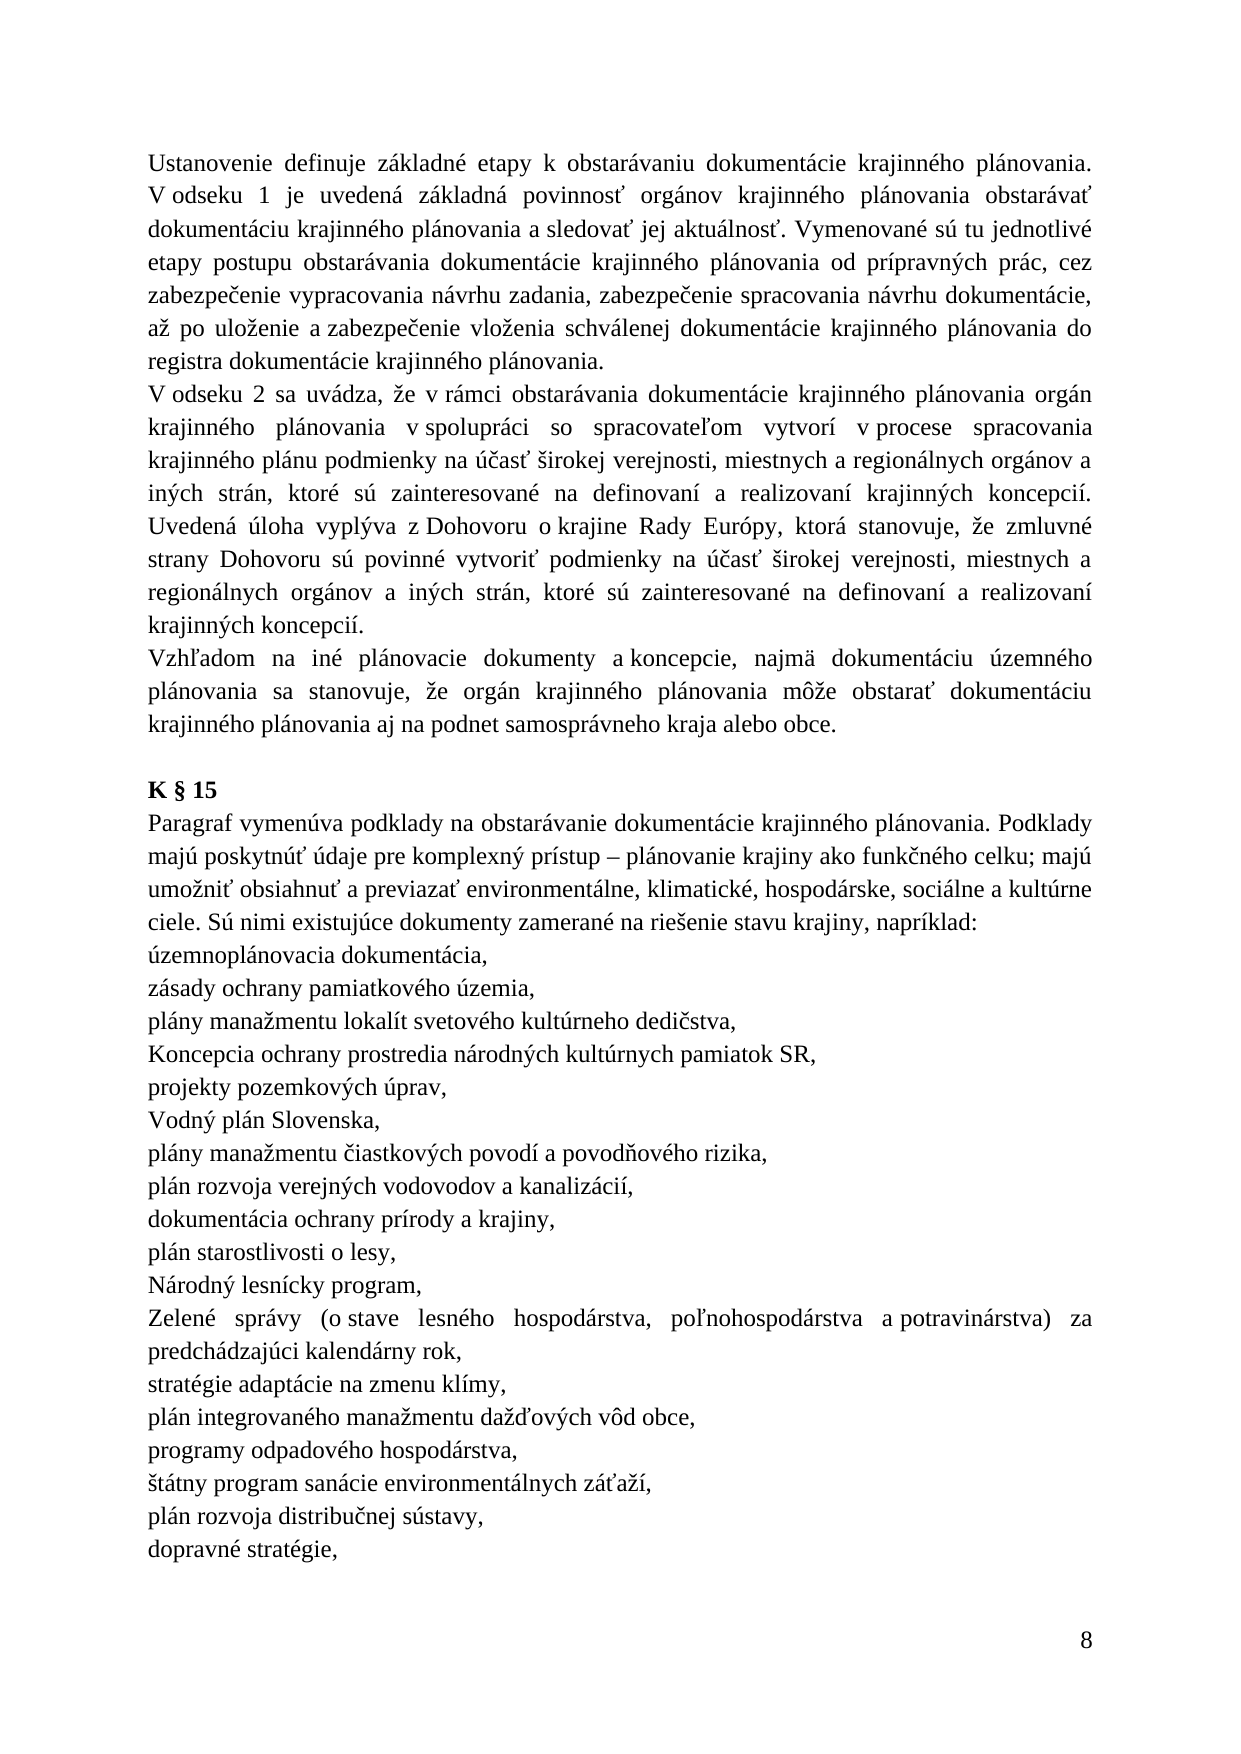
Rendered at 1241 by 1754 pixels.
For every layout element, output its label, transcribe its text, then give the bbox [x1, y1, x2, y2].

text dokumentácia ochrany prírody a krajiny, [148, 1204, 1093, 1233]
text programy odpadového hospodárstva, [148, 1435, 1093, 1464]
text projekty pozemkových úprav, [148, 1072, 1093, 1101]
text územnoplánovacia dokumentácia, [148, 940, 1093, 969]
text Vodný plán Slovenska, [148, 1105, 1093, 1134]
text Koncepcia ochrany prostredia národných kultúrnych pamiatok SR, [148, 1039, 1107, 1068]
text K § 15 [148, 775, 1093, 804]
text Vzhľadom na iné plánovacie dokumenty a koncepcie, najmä dokumentáciu územného plánovania sa stanovuje, že orgán krajinného plánovania môže obstarať dokumentáciu krajinného plánovania aj na podnet samosprávneho kraja alebo obce. [148, 643, 1093, 738]
text stratégie adaptácie na zmenu klímy, [148, 1369, 1093, 1398]
text štátny program sanácie environmentálnych záťaží, [148, 1468, 1093, 1497]
text plány manažmentu čiastkových povodí a povodňového rizika, [148, 1138, 1093, 1167]
text plány manažmentu lokalít svetového kultúrneho dedičstva, [148, 1006, 1107, 1035]
text Národný lesnícky program, [148, 1270, 1093, 1299]
text plán rozvoja distribučnej sústavy, [148, 1501, 1093, 1530]
text plán rozvoja verejných vodovodov a kanalizácií, [148, 1171, 1093, 1200]
text plán integrovaného manažmentu dažďových vôd obce, [148, 1402, 1093, 1431]
text dopravné stratégie, [148, 1534, 1093, 1563]
text Ustanovenie definuje základné etapy k obstarávaniu dokumentácie krajinného plánovania. V odseku 1 je uvedená základná povinnosť orgánov krajinného plánovania obstarávať dokumentáciu krajinného plánovania a sledovať jej aktuálnosť. Vymenované sú tu jednotlivé etapy postupu obstarávania dokumentácie krajinného plánovania od prípravných prác, cez zabezpečenie vypracovania návrhu zadania, zabezpečenie spracovania návrhu dokumentácie, až po uloženie a zabezpečenie vloženia schválenej dokumentácie krajinného plánovania do registra dokumentácie krajinného plánovania. [148, 148, 1093, 374]
text zásady ochrany pamiatkového územia, [148, 973, 1093, 1002]
text plán starostlivosti o lesy, [148, 1237, 1093, 1266]
text Zelené správy (o stave lesného hospodárstva, poľnohospodárstva a potravinárstva) za predchádzajúci kalendárny rok, [148, 1303, 1093, 1365]
text Paragraf vymenúva podklady na obstarávanie dokumentácie krajinného plánovania. Podklady majú poskytnúť údaje pre komplexný prístup – plánovanie krajiny ako funkčného celku; majú umožniť obsiahnuť a previazať environmentálne, klimatické, hospodárske, sociálne a kultúrne ciele. Sú nimi existujúce dokumenty zamerané na riešenie stavu krajiny, napríklad: [148, 808, 1093, 936]
text V odseku 2 sa uvádza, že v rámci obstarávania dokumentácie krajinného plánovania orgán krajinného plánovania v spolupráci so spracovateľom vytvorí v procese spracovania krajinného plánu podmienky na účasť širokej verejnosti, miestnych a regionálnych orgánov a iných strán, ktoré sú zainteresované na definovaní a realizovaní krajinných koncepcií. Uvedená úloha vyplýva z Dohovoru o krajine Rady Európy, ktorá stanovuje, že zmluvné strany Dohovoru sú povinné vytvoriť podmienky na účasť širokej verejnosti, miestnych a regionálnych orgánov a iných strán, ktoré sú zainteresované na definovaní a realizovaní krajinných koncepcií. [148, 379, 1093, 639]
